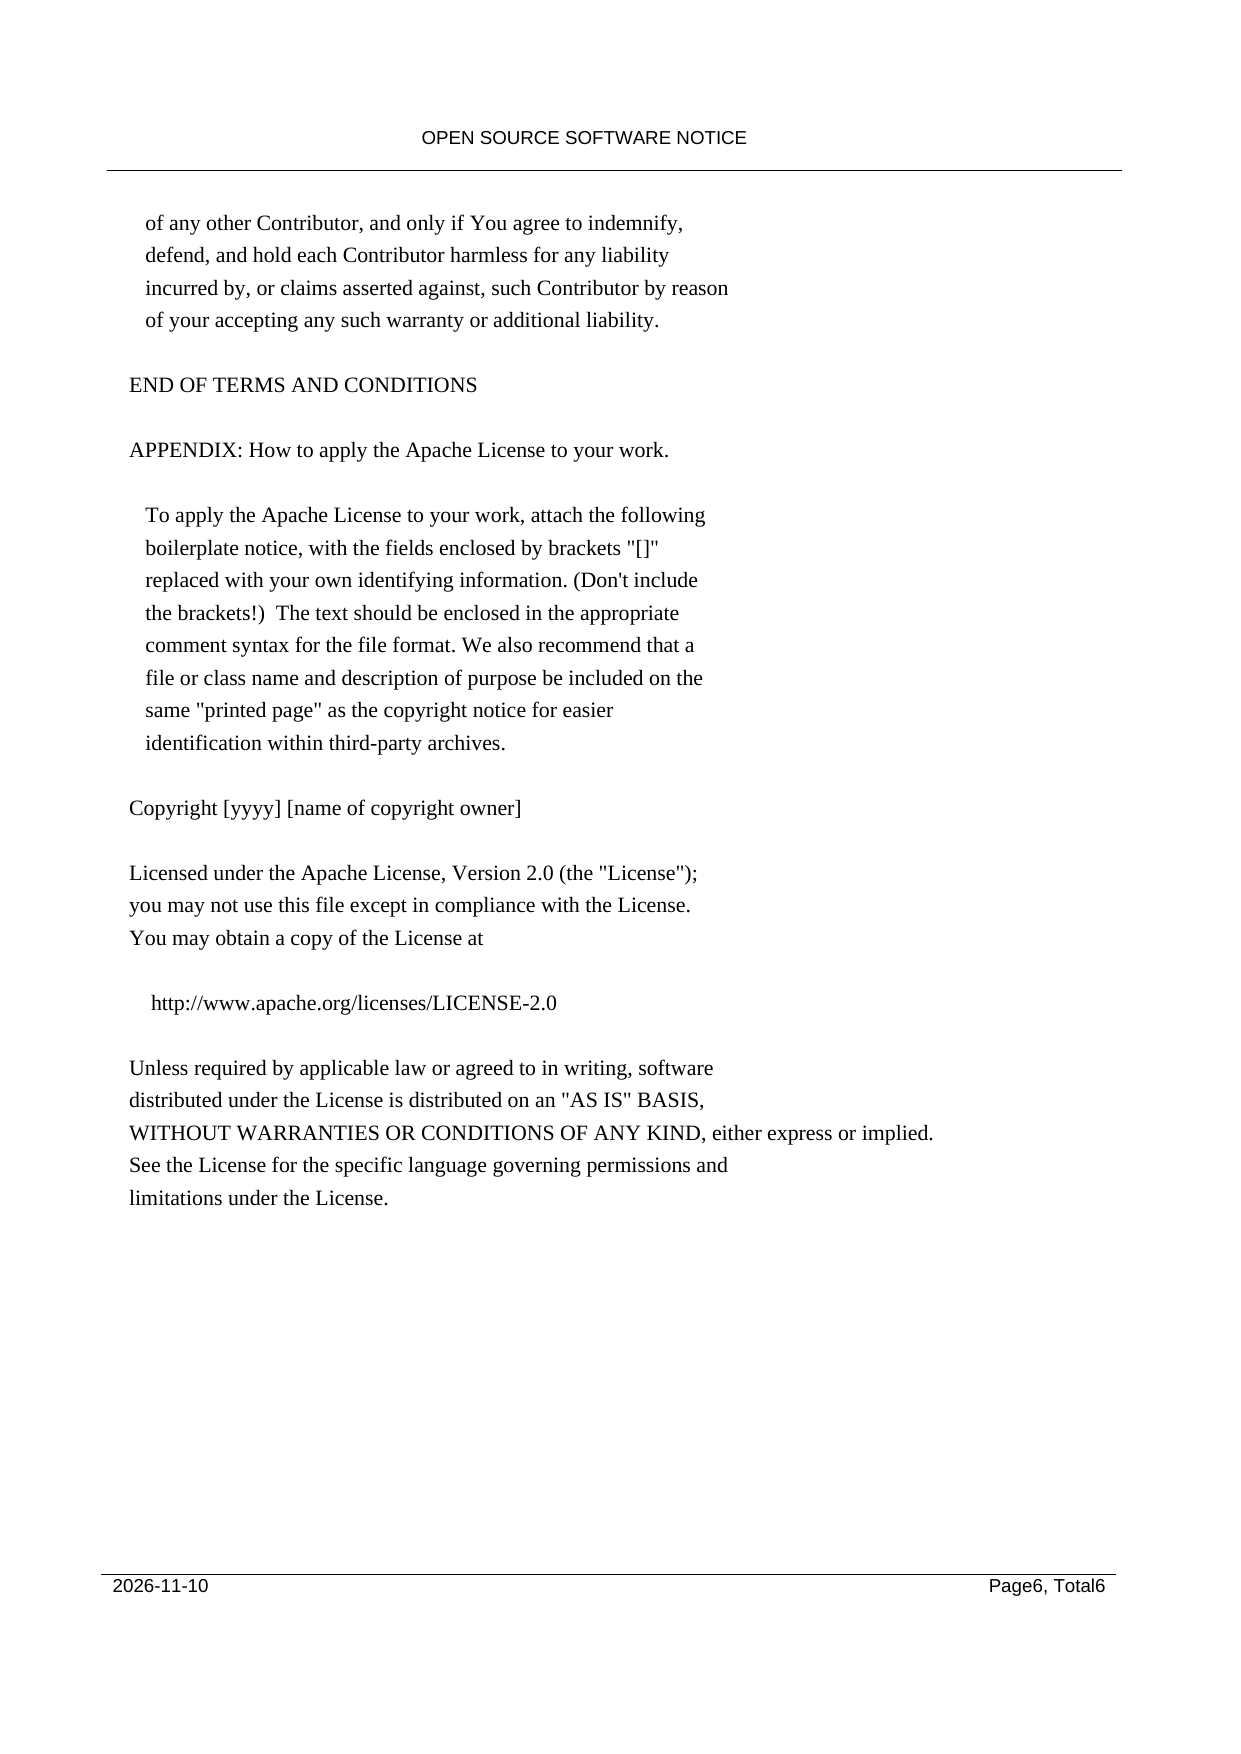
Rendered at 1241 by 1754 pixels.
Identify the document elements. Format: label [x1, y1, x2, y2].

text [112, 206, 1128, 1214]
